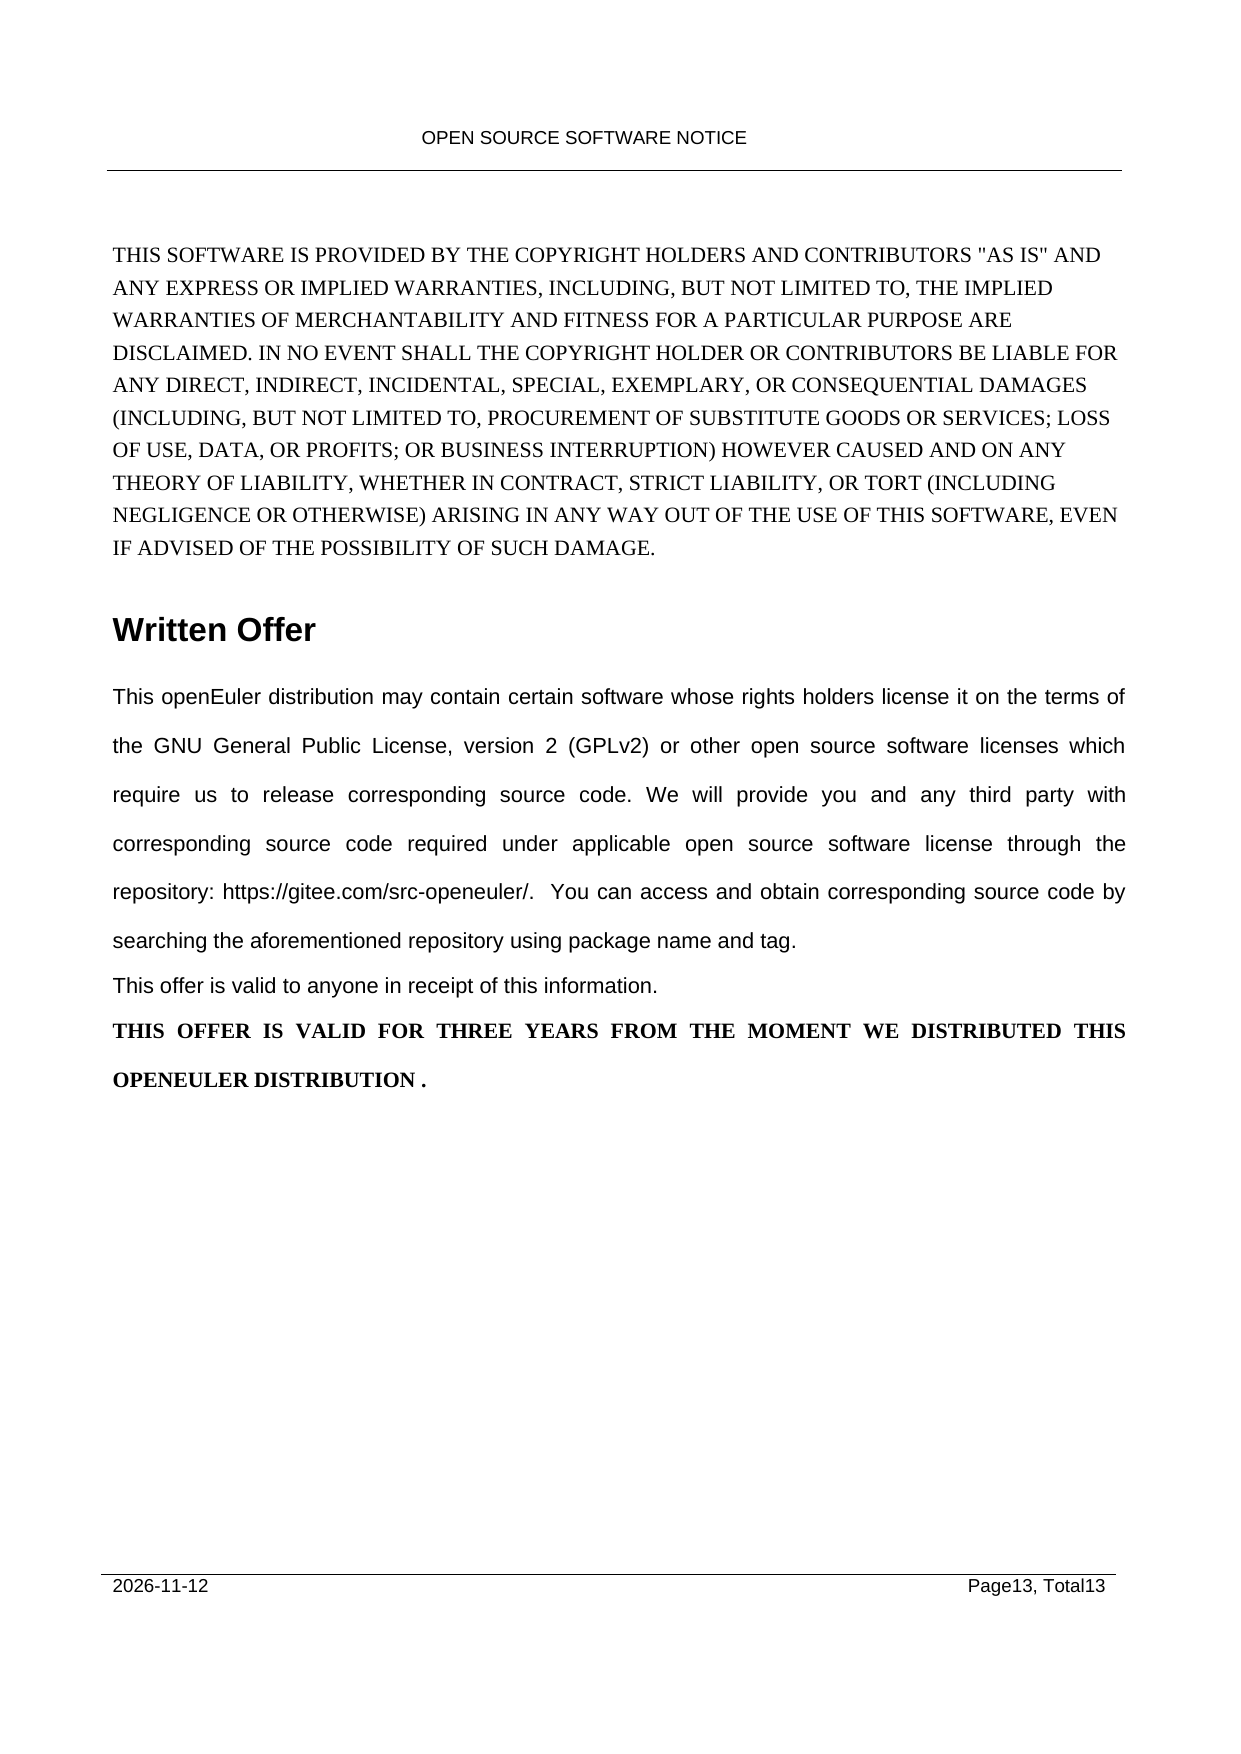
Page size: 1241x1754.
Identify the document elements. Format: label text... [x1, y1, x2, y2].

text This openEuler distribution may contain certain software whose rights holders license it on the terms of the GNU General Public License, version 2 (GPLv2) or other open source software licenses which require us to release corresponding source code. We will provide you and any third party with corresponding source code required under applicable open source software license through the repository: https://gitee.com/src-openeuler/. You can access and obtain corresponding source code by searching the aforementioned repository using package name and tag. [112, 681, 1128, 957]
text THIS OFFER IS VALID FOR THREE YEARS FROM THE MOMENT WE DISTRIBUTED THIS OPENEULER DISTRIBUTION . [112, 1014, 1128, 1096]
text Written Offer [112, 596, 1128, 661]
text This offer is valid to anyone in receipt of this information. [112, 969, 1128, 1002]
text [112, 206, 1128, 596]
